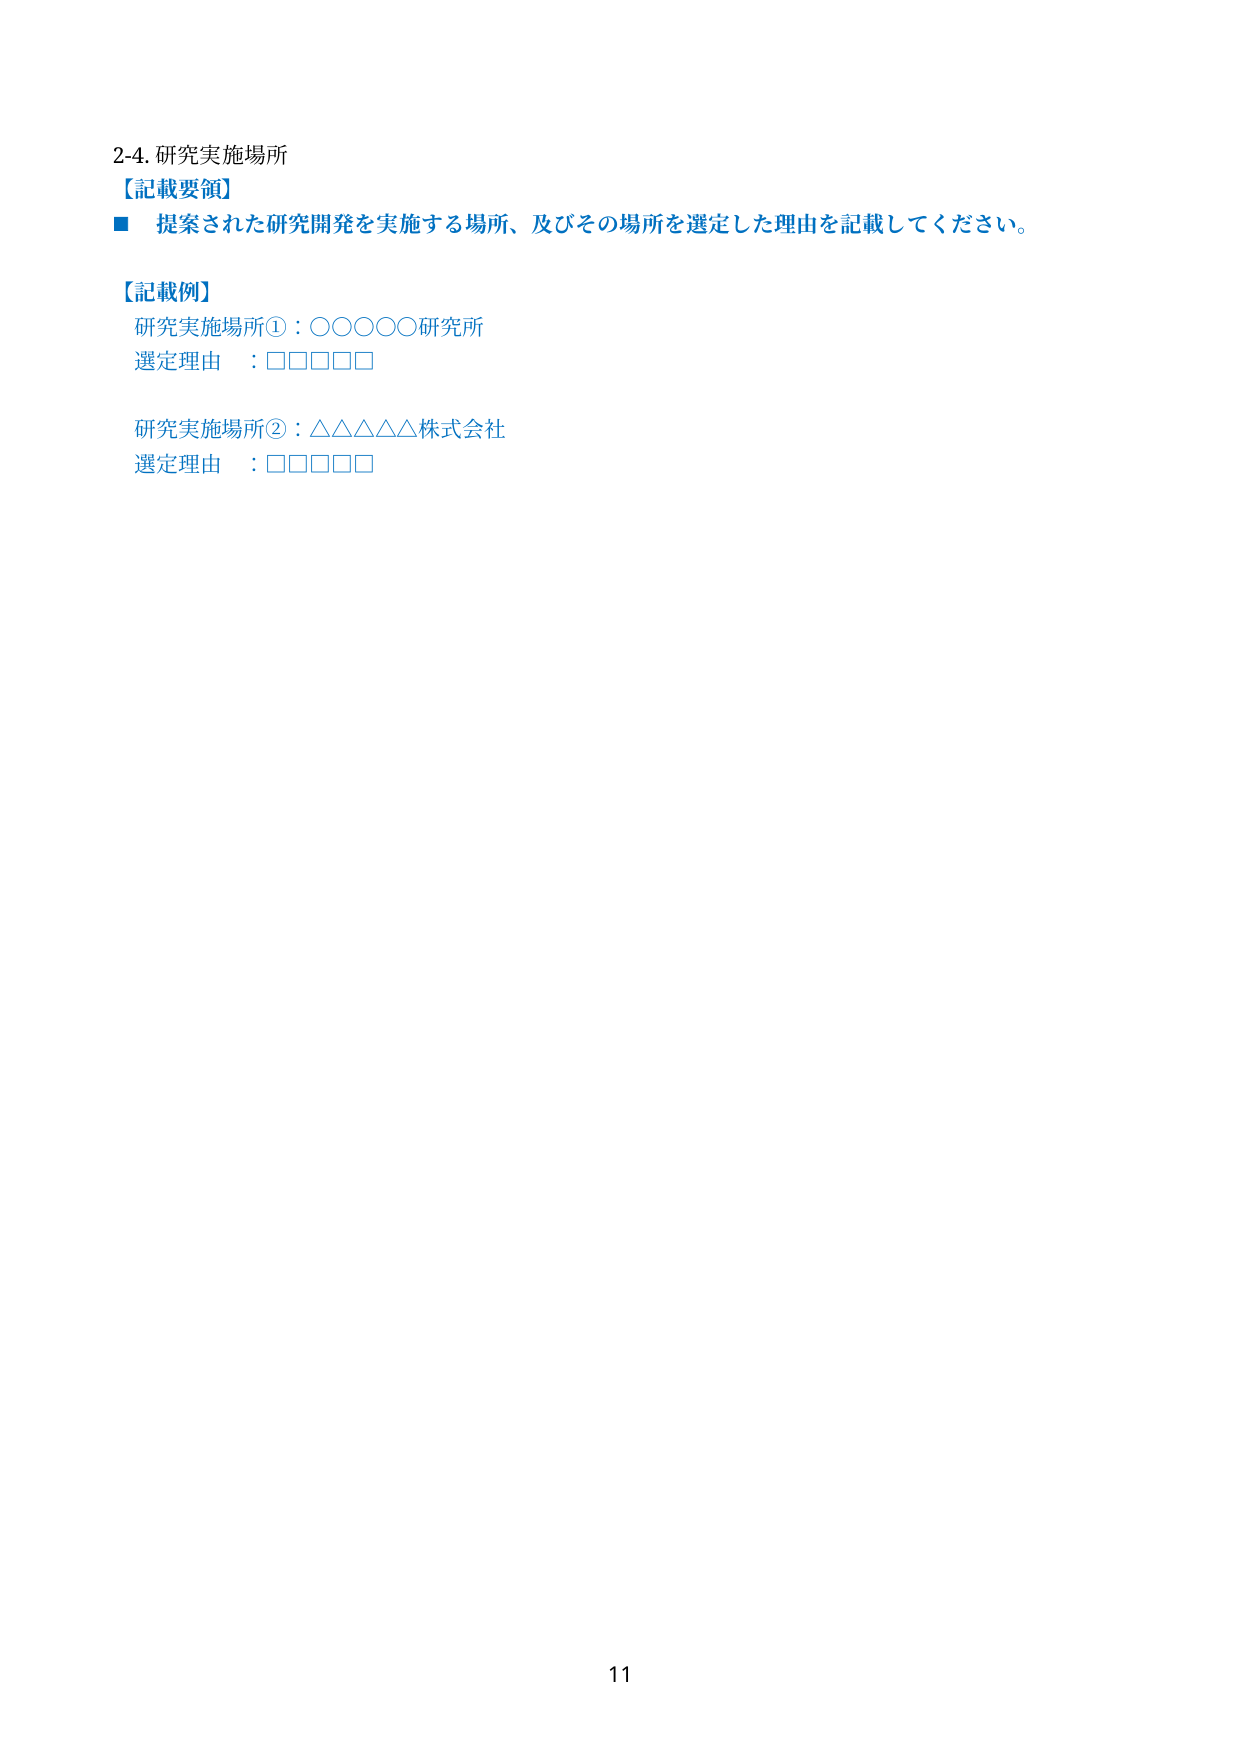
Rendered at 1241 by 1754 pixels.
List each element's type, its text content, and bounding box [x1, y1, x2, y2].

text 研究実施場所①：○○○○○研究所 [112, 308, 1128, 343]
text 2-4. 研究実施場所 [112, 137, 1128, 171]
text 【記載要領】 [112, 171, 1128, 206]
text 研究実施場所②：△△△△△株式会社 [112, 411, 1128, 445]
list 提案された研究開発を実施する場所、及びその場所を選定した理由を記載してください。 [112, 206, 1128, 240]
text 選定理由 ：□□□□□ [112, 343, 1128, 377]
text 【記載例】 [112, 274, 1128, 308]
text 選定理由 ：□□□□□ [112, 445, 1128, 480]
